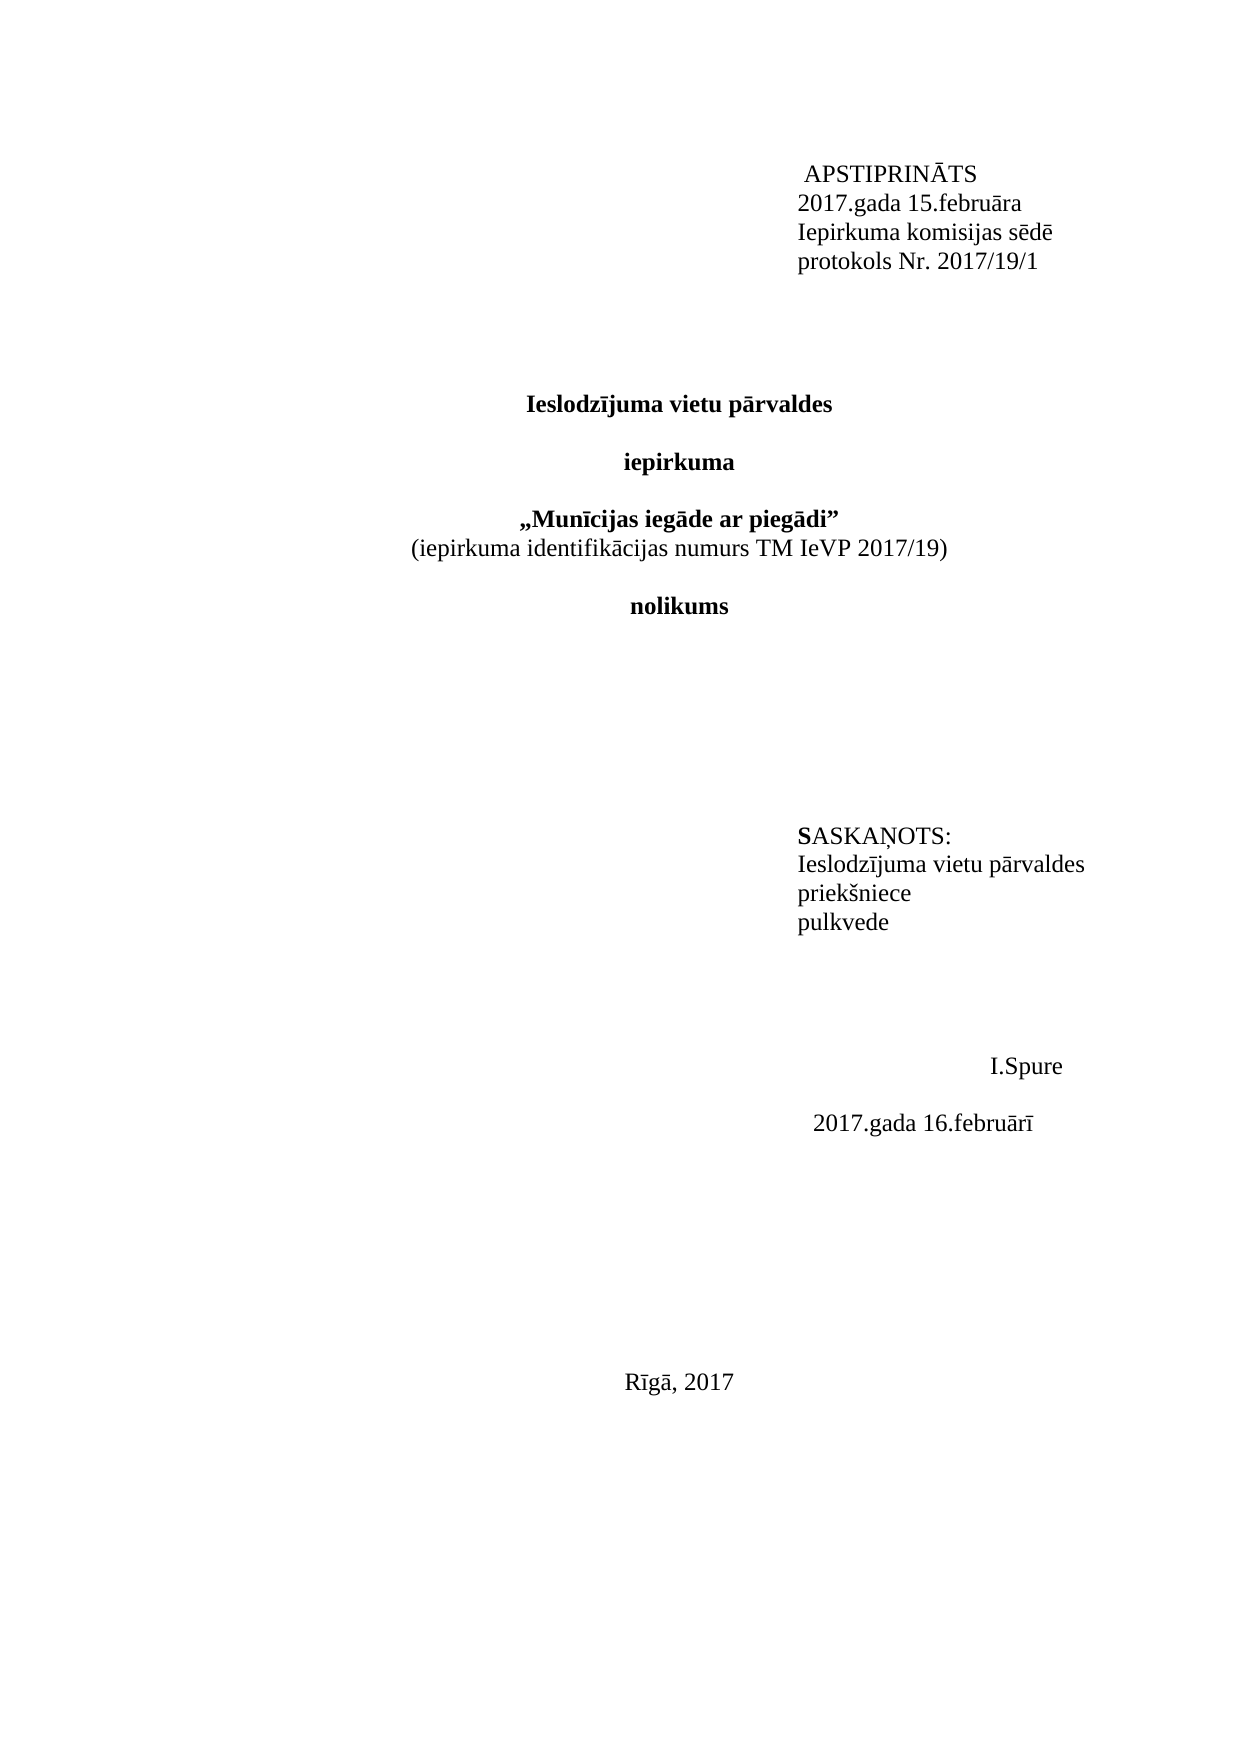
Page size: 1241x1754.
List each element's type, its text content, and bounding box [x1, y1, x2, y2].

text I.Spure [627, 1051, 1122, 1079]
text iepirkuma [177, 447, 1122, 476]
text pulkvede [702, 907, 1122, 936]
text APSTIPRINĀTS [177, 159, 1122, 188]
text nolikums [177, 591, 1122, 619]
text protokols Nr. 2017/19/1 [177, 246, 1122, 274]
text Iepirkuma komisijas sēdē [177, 217, 1122, 246]
text 2017.gada 16.februārī [723, 1108, 1122, 1137]
text SASKAŅOTS: [777, 821, 1122, 849]
text 2017.gada 15.februāra [177, 188, 1122, 217]
text Ieslodzījuma vietu pārvaldes [177, 389, 1122, 418]
text „Munīcijas iegāde ar piegādi” [177, 504, 1122, 533]
text Ieslodzījuma vietu pārvaldes [797, 849, 1122, 878]
text Rīgā, 2017 [177, 1367, 1122, 1396]
text priekšniece [702, 878, 1122, 907]
text (iepirkuma identifikācijas numurs TM IeVP 2017/19) [177, 533, 1122, 562]
